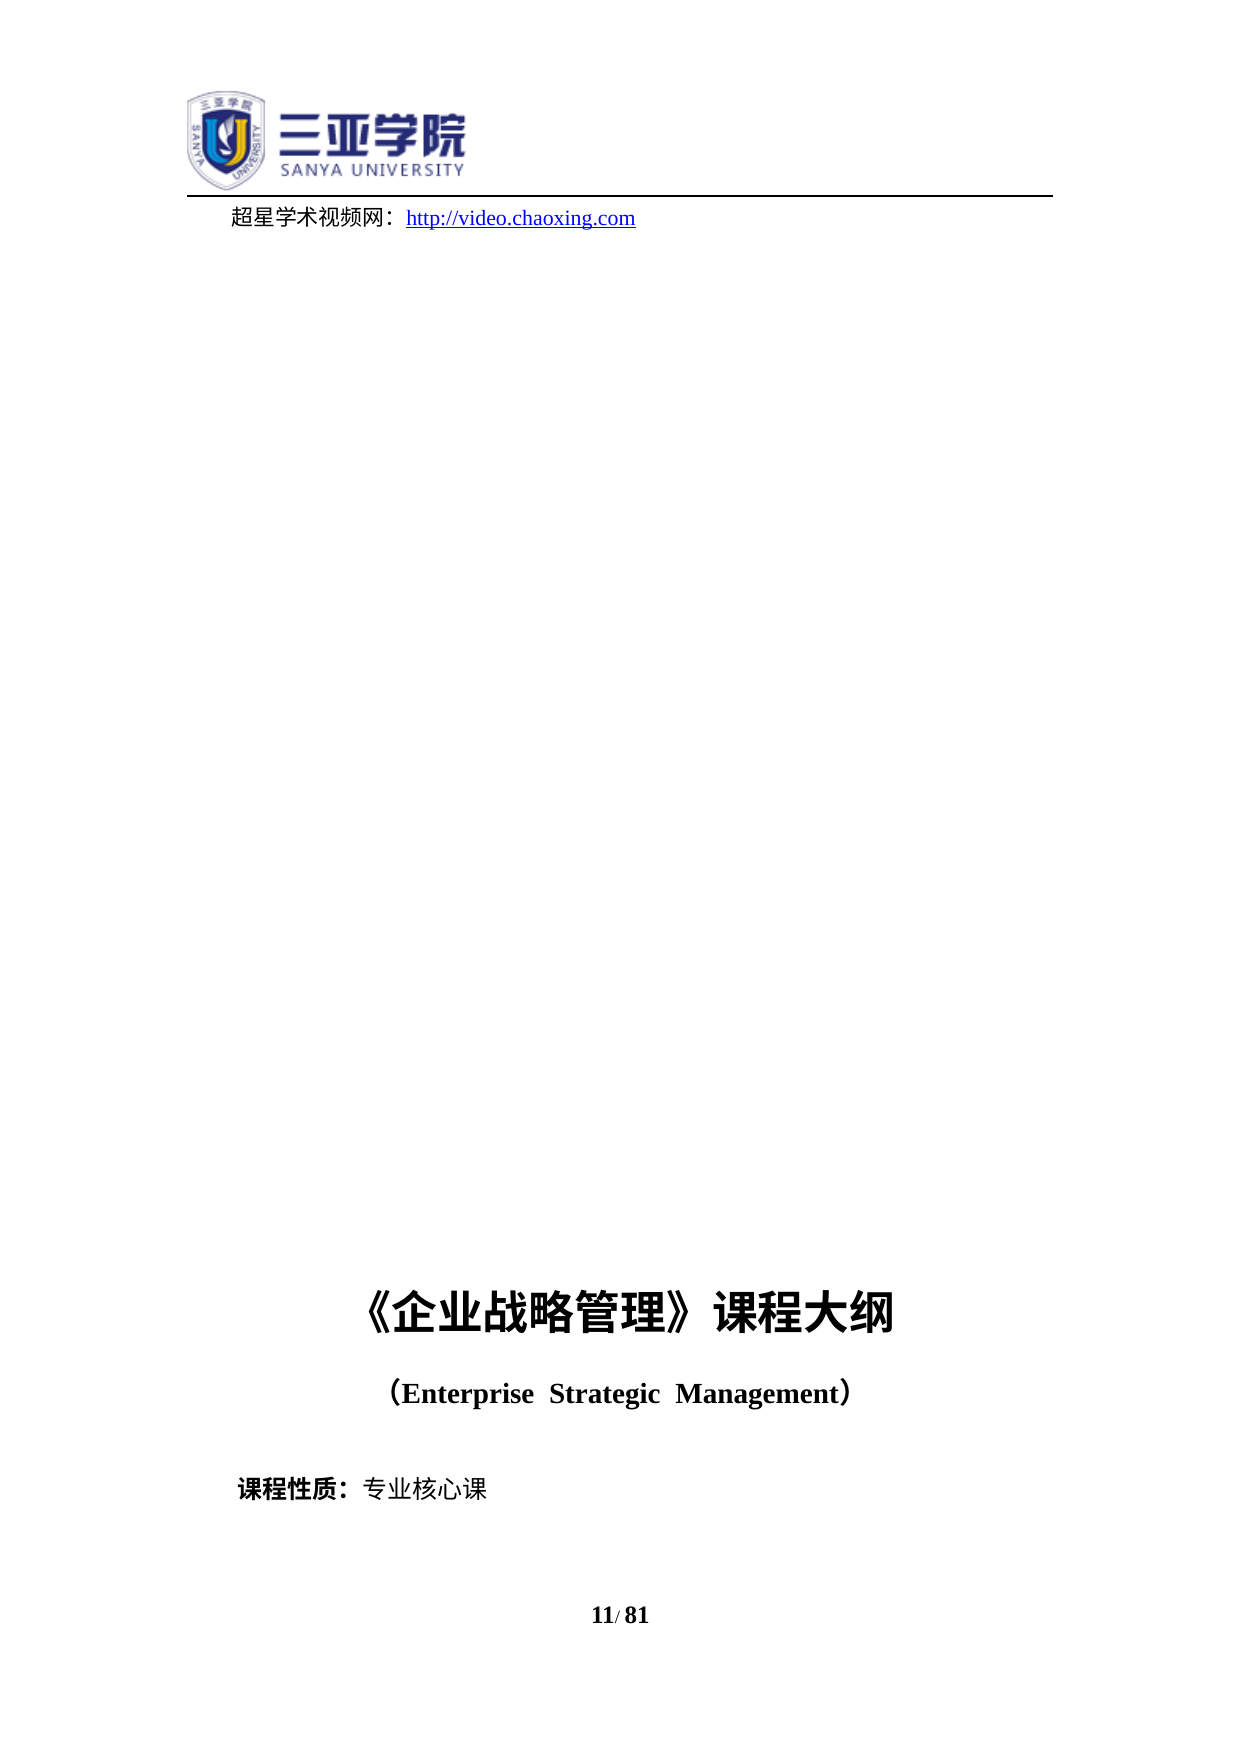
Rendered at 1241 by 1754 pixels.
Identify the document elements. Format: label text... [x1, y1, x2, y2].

picture [187, 88, 484, 194]
text 超星学术视频网：http://video.chaoxing.com [187, 200, 1053, 232]
text （Enterprise Strategic Management） [187, 1358, 1053, 1423]
text 课程性质： [187, 1455, 1053, 1520]
text 《企业战略管理》课程大纲 [187, 1260, 1053, 1358]
